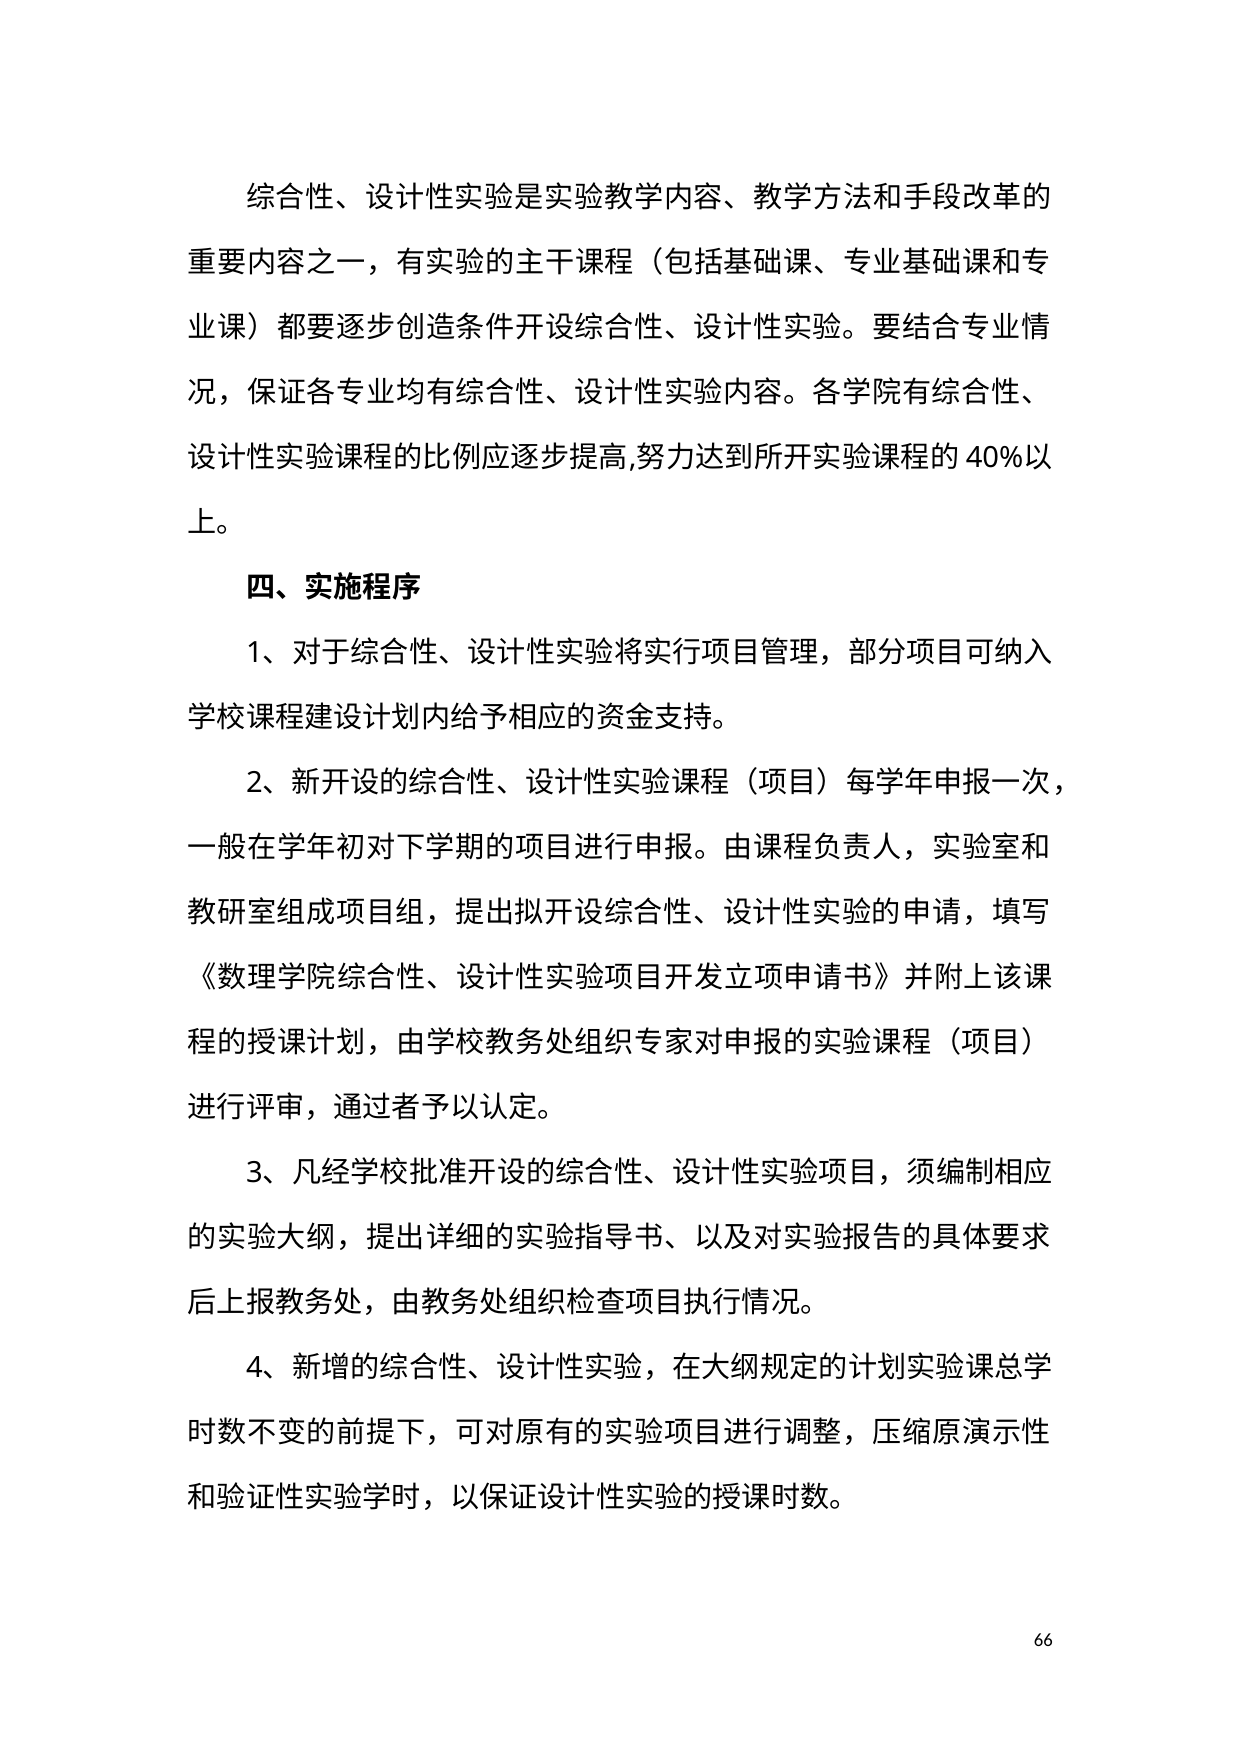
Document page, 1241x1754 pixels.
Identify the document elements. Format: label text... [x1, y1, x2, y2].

text 综合性、设计性实验是实验教学内容、教学方法和手段改革的重要内容之一，有实验的主干课程（包括基础课、专业基础课和专业课）都要逐步创造条件开设综合性、设计性实验。要结合专业情况，保证各专业均有综合性、设计性实验内容。各学院有综合性、设计性实验课程的比例应逐步提高,努力达到所开实验课程的40%以上。 [187, 162, 1053, 552]
text 1、对于综合性、设计性实验将实行项目管理，部分项目可纳入学校课程建设计划内给予相应的资金支持。 [187, 617, 1053, 747]
text 4、新增的综合性、设计性实验，在大纲规定的计划实验课总学时数不变的前提下，可对原有的实验项目进行调整，压缩原演示性和验证性实验学时，以保证设计性实验的授课时数。 [187, 1332, 1053, 1527]
text 四、实施程序 [187, 552, 1053, 617]
text 2、新开设的综合性、设计性实验课程（项目）每学年申报一次，一般在学年初对下学期的项目进行申报。由课程负责人，实验室和教研室组成项目组，提出拟开设综合性、设计性实验的申请，填写《数理学院综合性、设计性实验项目开发立项申请书》并附上该课程的授课计划，由学校教务处组织专家对申报的实验课程（项目）进行评审，通过者予以认定。 [187, 747, 1053, 1137]
text 3、凡经学校批准开设的综合性、设计性实验项目，须编制相应的实验大纲，提出详细的实验指导书、以及对实验报告的具体要求后上报教务处，由教务处组织检查项目执行情况。 [187, 1137, 1053, 1332]
